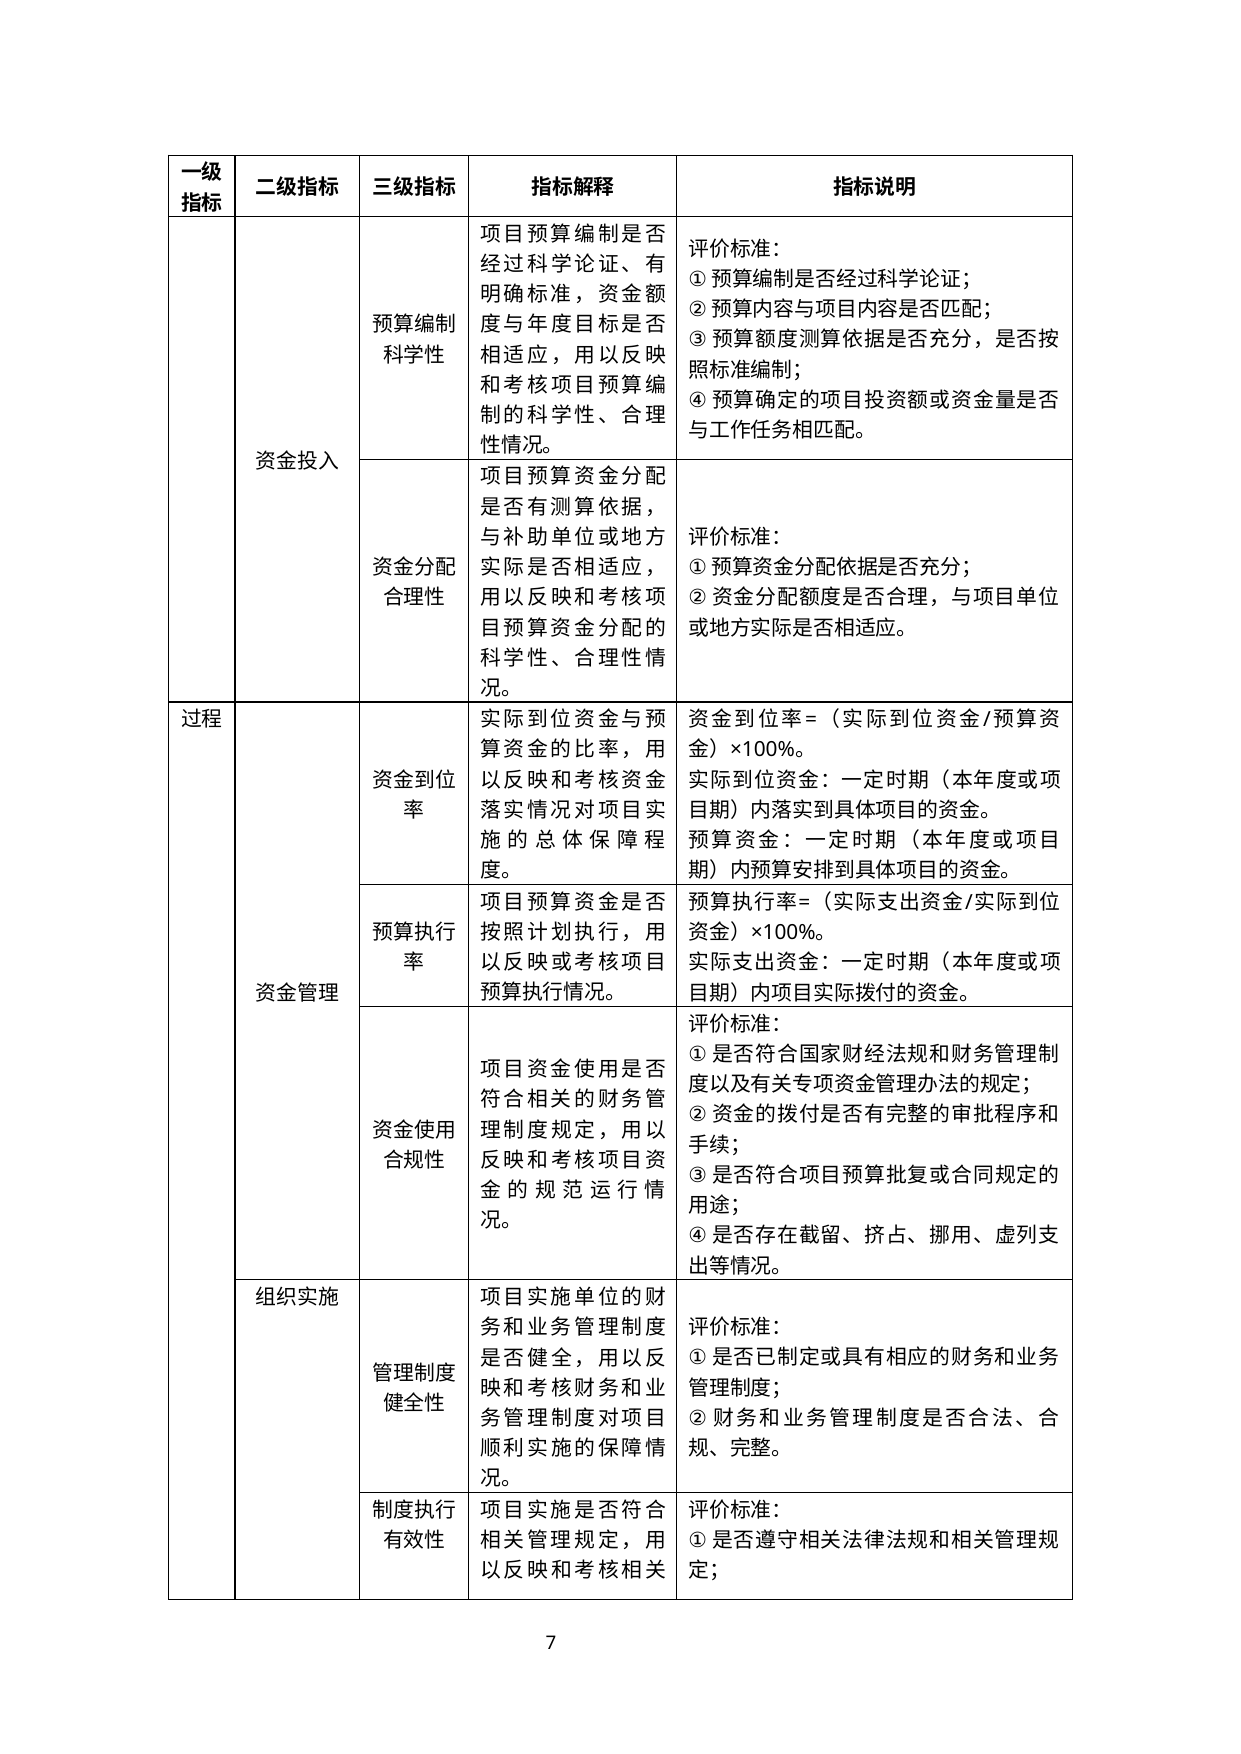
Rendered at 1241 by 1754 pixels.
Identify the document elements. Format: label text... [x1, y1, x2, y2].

table_cell 资金投入 [236, 217, 359, 701]
table_cell 评价标准： ①预算编制是否经过科学论证； ②预算内容与项目内容是否匹配； ③预算额度测算依据是否充分，是否按照标准编制； ④预算确定的项目投资额或资金量是否与工作任务相匹配。 [677, 217, 1072, 459]
table_cell 预算执行率=（实际支出资金/实际到位资金）×100%。 实际支出资金：一定时期（本年度或项目期）内项目实际拨付的资金。 [677, 885, 1072, 1006]
table_cell 预算编制 科学性 [360, 217, 468, 459]
table_cell 资金到位率=（实际到位资金/预算资金）×100%。 实际到位资金：一定时期（本年度或项目期）内落实到具体项目的资金。 预算资金：一定时期（本年度或项目期）内预算安排到具体项目的资金。 [677, 703, 1072, 884]
table_cell 管理制度 健全性 [360, 1280, 468, 1492]
table_cell 项目预算编制是否经过科学论证、有明确标准，资金额度与年度目标是否相适应，用以反映和考核项目预算编制的科学性、合理性情况。 [469, 217, 676, 459]
table_cell 组织实施 [236, 1280, 359, 1598]
table_cell 项目预算资金是否按照计划执行，用以反映或考核项目预算执行情况。 [469, 885, 676, 1006]
table_header 二级指标 [236, 156, 359, 216]
table_cell 实际到位资金与预算资金的比率，用以反映和考核资金落实情况对项目实施的总体保障程度。 [469, 703, 676, 884]
table_cell 资金分配 合理性 [360, 460, 468, 701]
table_cell 评价标准： ①预算资金分配依据是否充分； ②资金分配额度是否合理，与项目单位或地方实际是否相适应。 [677, 460, 1072, 701]
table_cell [677, 1493, 1072, 1598]
table_cell 制度执行 有效性 [360, 1493, 468, 1598]
table_header 一级指标 [169, 156, 234, 216]
table_cell 过程 [169, 703, 234, 1598]
table_cell 项目实施单位的财务和业务管理制度是否健全，用以反映和考核财务和业务管理制度对项目顺利实施的保障情况。 [469, 1280, 676, 1492]
table_header 指标解释 [469, 156, 676, 216]
table_cell 评价标准： ①是否符合国家财经法规和财务管理制度以及有关专项资金管理办法的规定； ②资金的拨付是否有完整的审批程序和手续； ③是否符合项目预算批复或合同规定的用途； ④是否存在截留、挤占、挪用、虚列支出等情况。 [677, 1007, 1072, 1279]
table_header 三级指标 [360, 156, 468, 216]
table_cell 资金到位率 [360, 703, 468, 884]
table_cell 评价标准： ①是否已制定或具有相应的财务和业务管理制度； ②财务和业务管理制度是否合法、合规、完整。 [677, 1280, 1072, 1492]
table_cell 项目预算资金分配是否有测算依据，与补助单位或地方实际是否相适应，用以反映和考核项目预算资金分配的科学性、合理性情况。 [469, 460, 676, 701]
table_cell 预算执行率 [360, 885, 468, 1006]
table_cell 资金管理 [236, 703, 359, 1279]
table_cell 项目资金使用是否符合相关的财务管理制度规定，用以反映和考核项目资金的规范运行情况。 [469, 1007, 676, 1279]
table_cell 资金使用 合规性 [360, 1007, 468, 1279]
table_header 指标说明 [677, 156, 1072, 216]
table_cell 项目实施是否符合相关管理规定，用以反映和考核相关管理制度的有效执行情况。 [469, 1493, 676, 1598]
